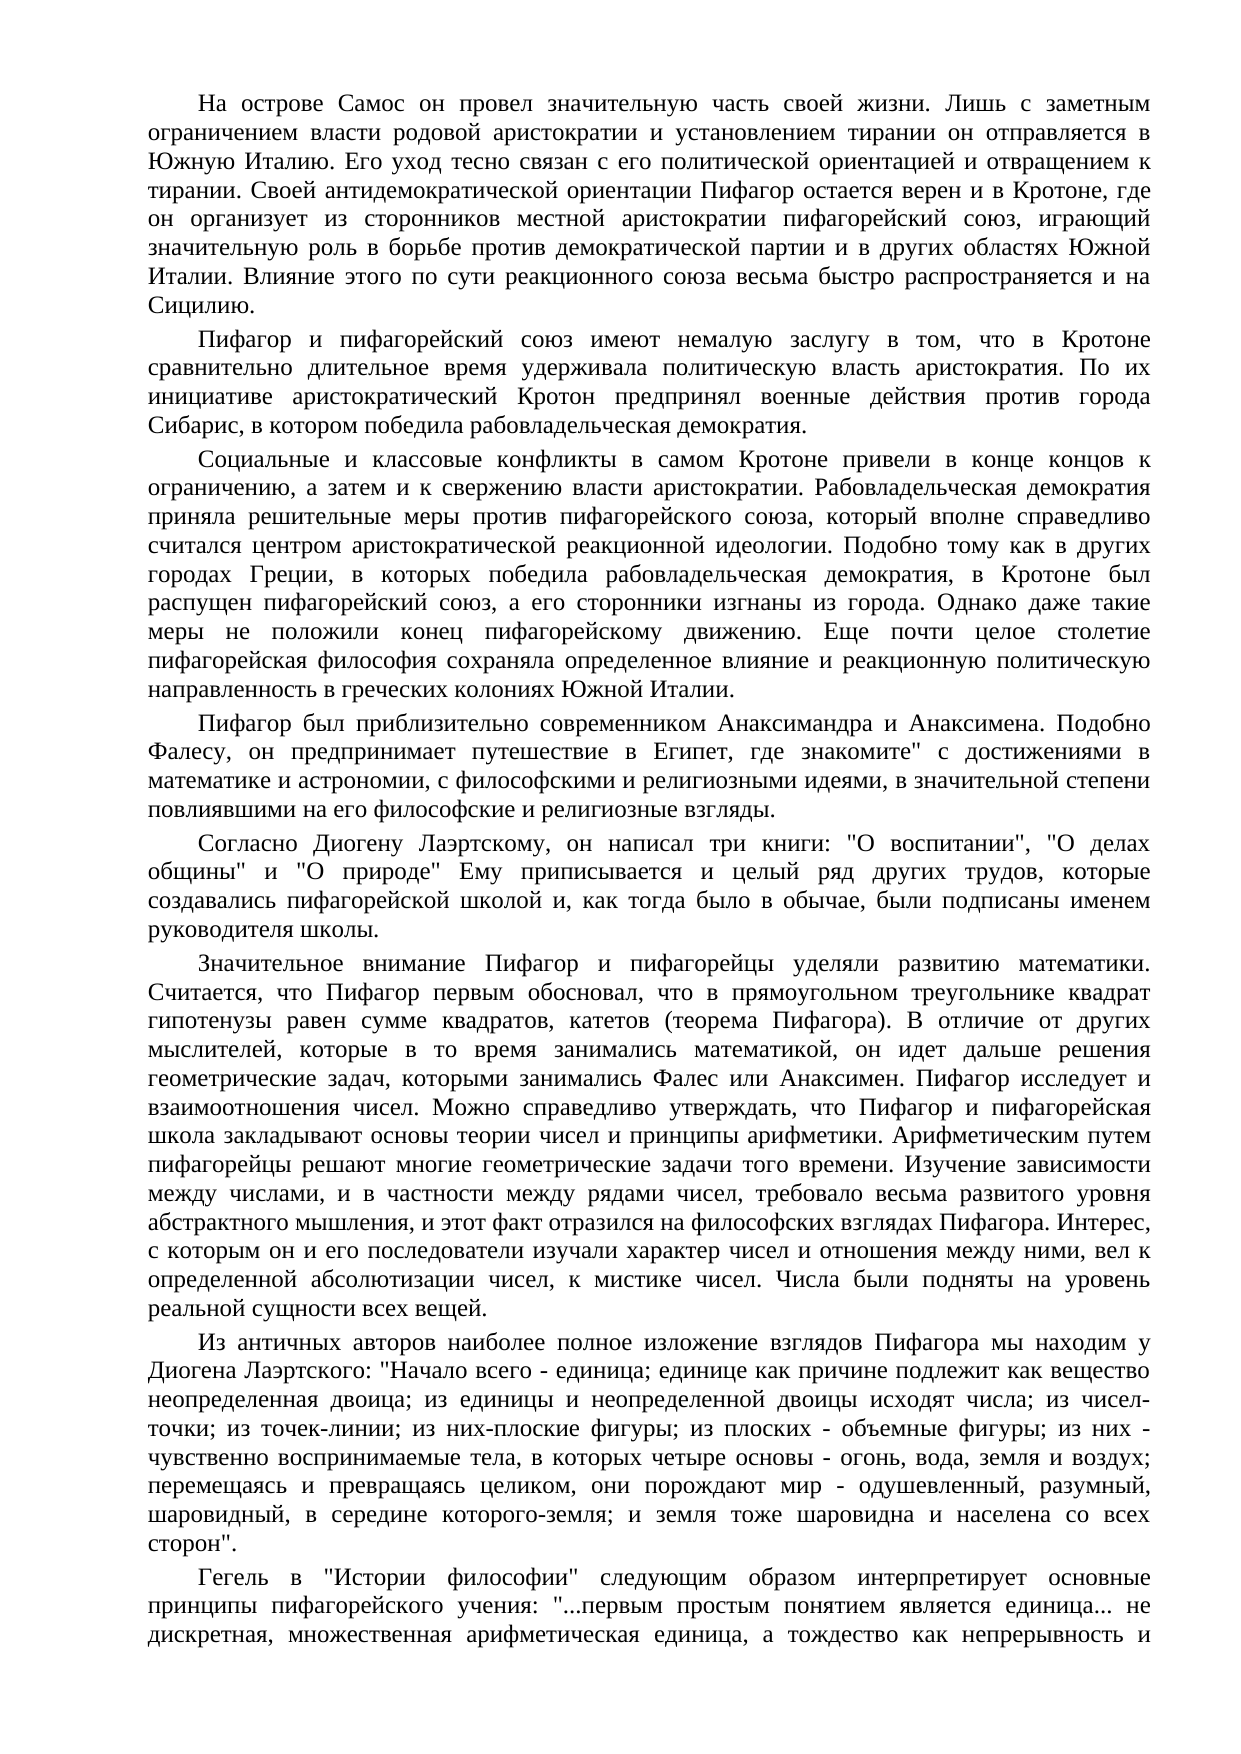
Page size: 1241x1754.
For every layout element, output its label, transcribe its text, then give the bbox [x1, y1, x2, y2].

text Согласно Диогену Лаэртскому, он написал три книги: "О воспитании", "О делах общины" и "О природе" Ему приписывается и целый ряд других трудов, которые создавались пифагорейской школой и, как тогда было в обычае, были подписаны именем руководителя школы. [148, 828, 1152, 943]
text Социальные и классовые конфликты в самом Кротоне привели в конце концов к ограничению, а затем и к свержению власти аристократии. Рабовладельческая демократия приняла решительные меры против пифагорейского союза, который вполне справедливо считался центром аристократической реакционной идеологии. Подобно тому как в других городах Греции, в которых победила рабовладельческая демократия, в Кротоне был распущен пифагорейский союз, а его сторонники изгнаны из города. Однако даже такие меры не положили конец пифагорейскому движению. Еще почти целое столетие пифагорейская философия сохраняла определенное влияние и реакционную политическую направленность в греческих колониях Южной Италии. [148, 444, 1152, 702]
text На острове Самос он провел значительную часть своей жизни. Лишь с заметным ограничением власти родовой аристократии и установлением тирании он отправляется в Южную Италию. Его уход тесно связан с его политической ориентацией и отвращением к тирании. Своей антидемократической ориентации Пифагор остается верен и в Кротоне, где он организует из сторонников местной аристократии пифагорейский союз, играющий значительную роль в борьбе против демократической партии и в других областях Южной Италии. Влияние этого по сути реакционного союза весьма быстро распространяется и на Сицилию. [148, 88, 1152, 318]
text Значительное внимание Пифагор и пифагорейцы уделяли развитию математики. Считается, что Пифагор первым обосновал, что в прямоугольном треугольнике квадрат гипотенузы равен сумме квадратов, катетов (теорема Пифагора). В отличие от других мыслителей, которые в то время занимались математикой, он идет дальше решения геометрические задач, которыми занимались Фалес или Анаксимен. Пифагор исследует и взаимоотношения чисел. Можно справедливо утверждать, что Пифагор и пифагорейская школа закладывают основы теории чисел и принципы арифметики. Арифметическим путем пифагорейцы решают многие геометрические задачи того времени. Изучение зависимости между числами, и в частности между рядами чисел, требовало весьма развитого уровня абстрактного мышления, и этот факт отразился на философских взглядах Пифагора. Интерес, с которым он и его последователи изучали характер чисел и отношения между ними, вел к определенной абсолютизации чисел, к мистике чисел. Числа были подняты на уровень реальной сущности всех вещей. [148, 948, 1152, 1322]
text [148, 1562, 1152, 1648]
text Пифагор и пифагорейский союз имеют немалую заслугу в том, что в Кротоне сравнительно длительное время удерживала политическую власть аристократия. По их инициативе аристократический Кротон предпринял военные действия против города Сибарис, в котором победила рабовладельческая демократия. [148, 324, 1152, 439]
text Из античных авторов наиболее полное изложение взглядов Пифагора мы находим у Диогена Лаэртского: "Начало всего - единица; единице как причине подлежит как вещество неопределенная двоица; из единицы и неопределенной двоицы исходят числа; из чисел-точки; из точек-линии; из них-плоские фигуры; из плоских - объемные фигуры; из них - чувственно воспринимаемые тела, в которых четыре основы - огонь, вода, земля и воздух; перемещаясь и превращаясь целиком, они порождают мир - одушевленный, разумный, шаровидный, в середине которого-земля; и земля тоже шаровидна и населена со всех сторон". [148, 1327, 1152, 1557]
text Пифагор был приблизительно современником Анаксимандра и Анаксимена. Подобно Фалесу, он предпринимает путешествие в Египет, где знакомите" с достижениями в математике и астрономии, с философскими и религиозными идеями, в значительной степени повлиявшими на его философские и религиозные взгляды. [148, 708, 1152, 823]
